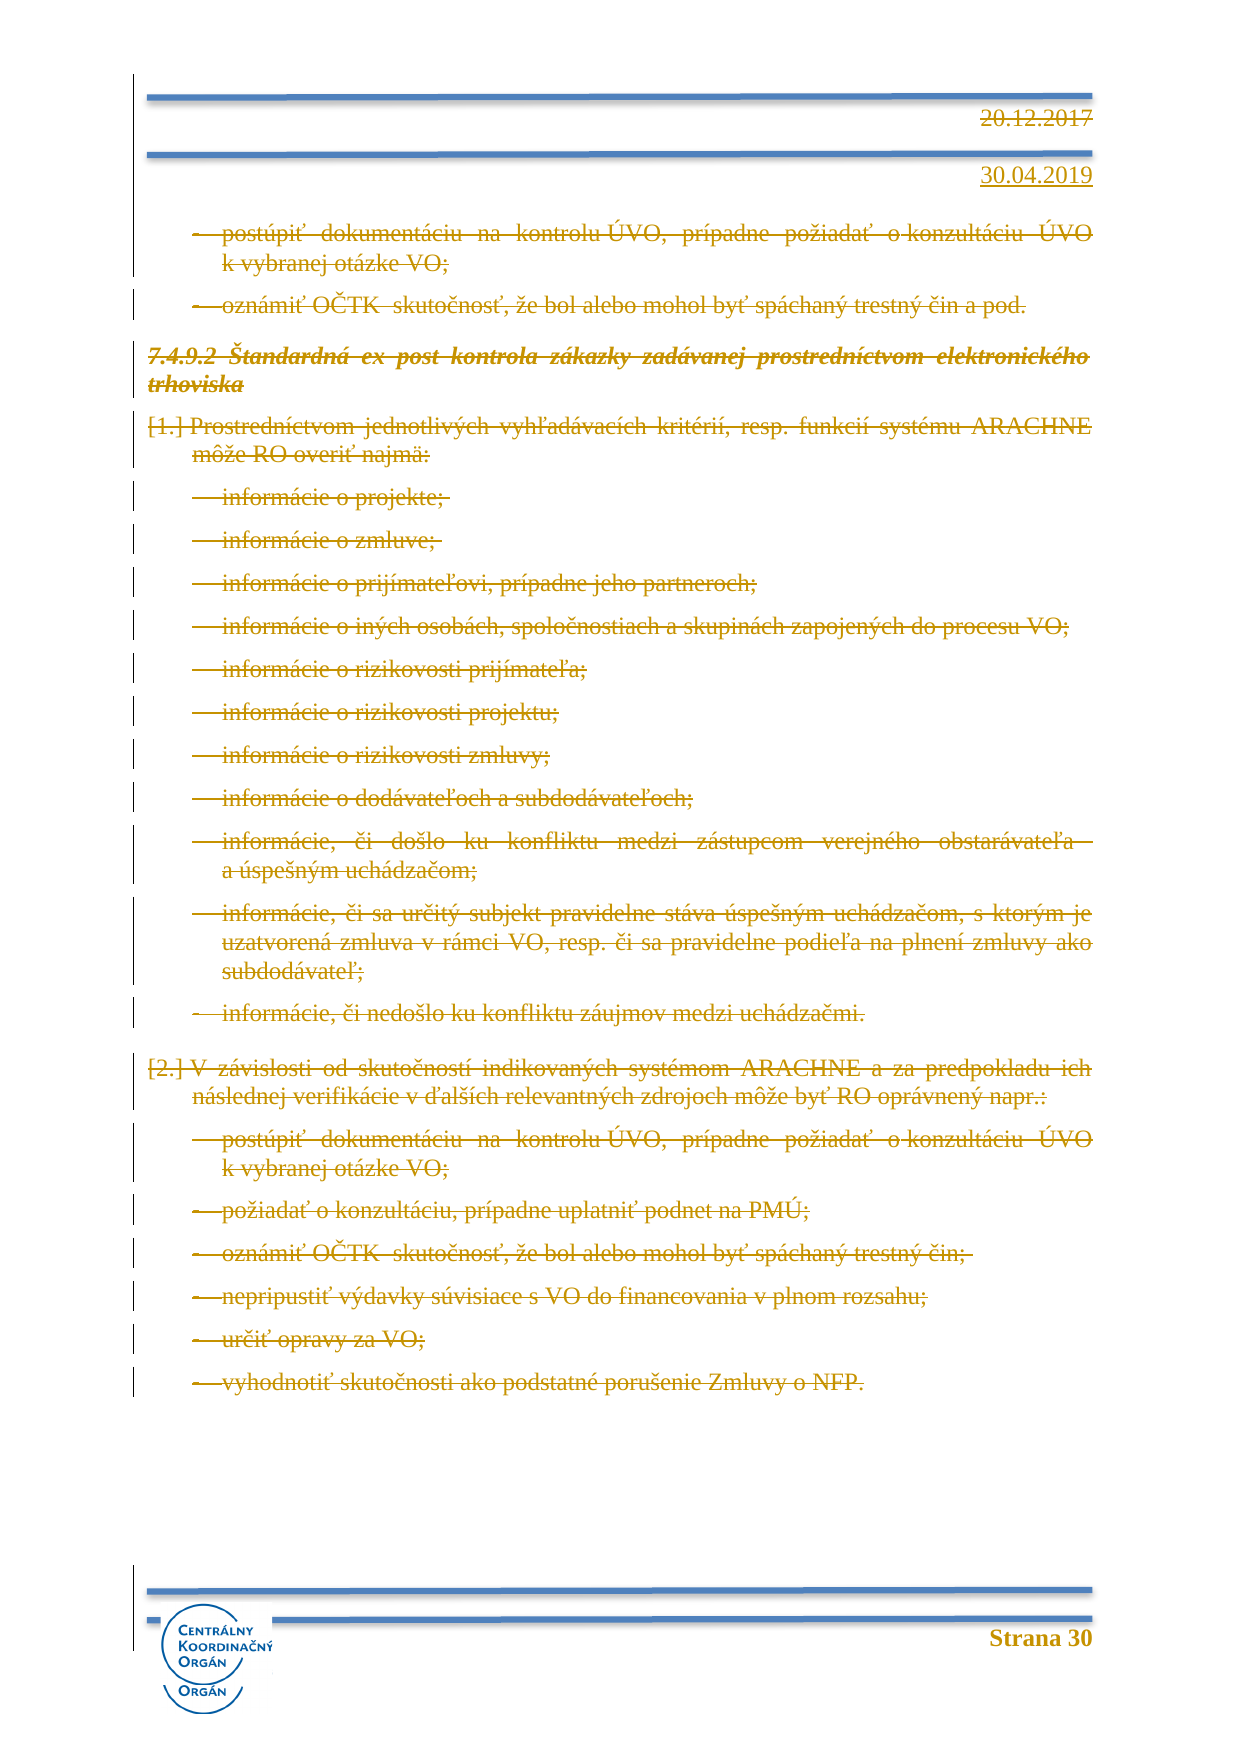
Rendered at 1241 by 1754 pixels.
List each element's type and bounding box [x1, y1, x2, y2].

picture [159, 1602, 272, 1713]
